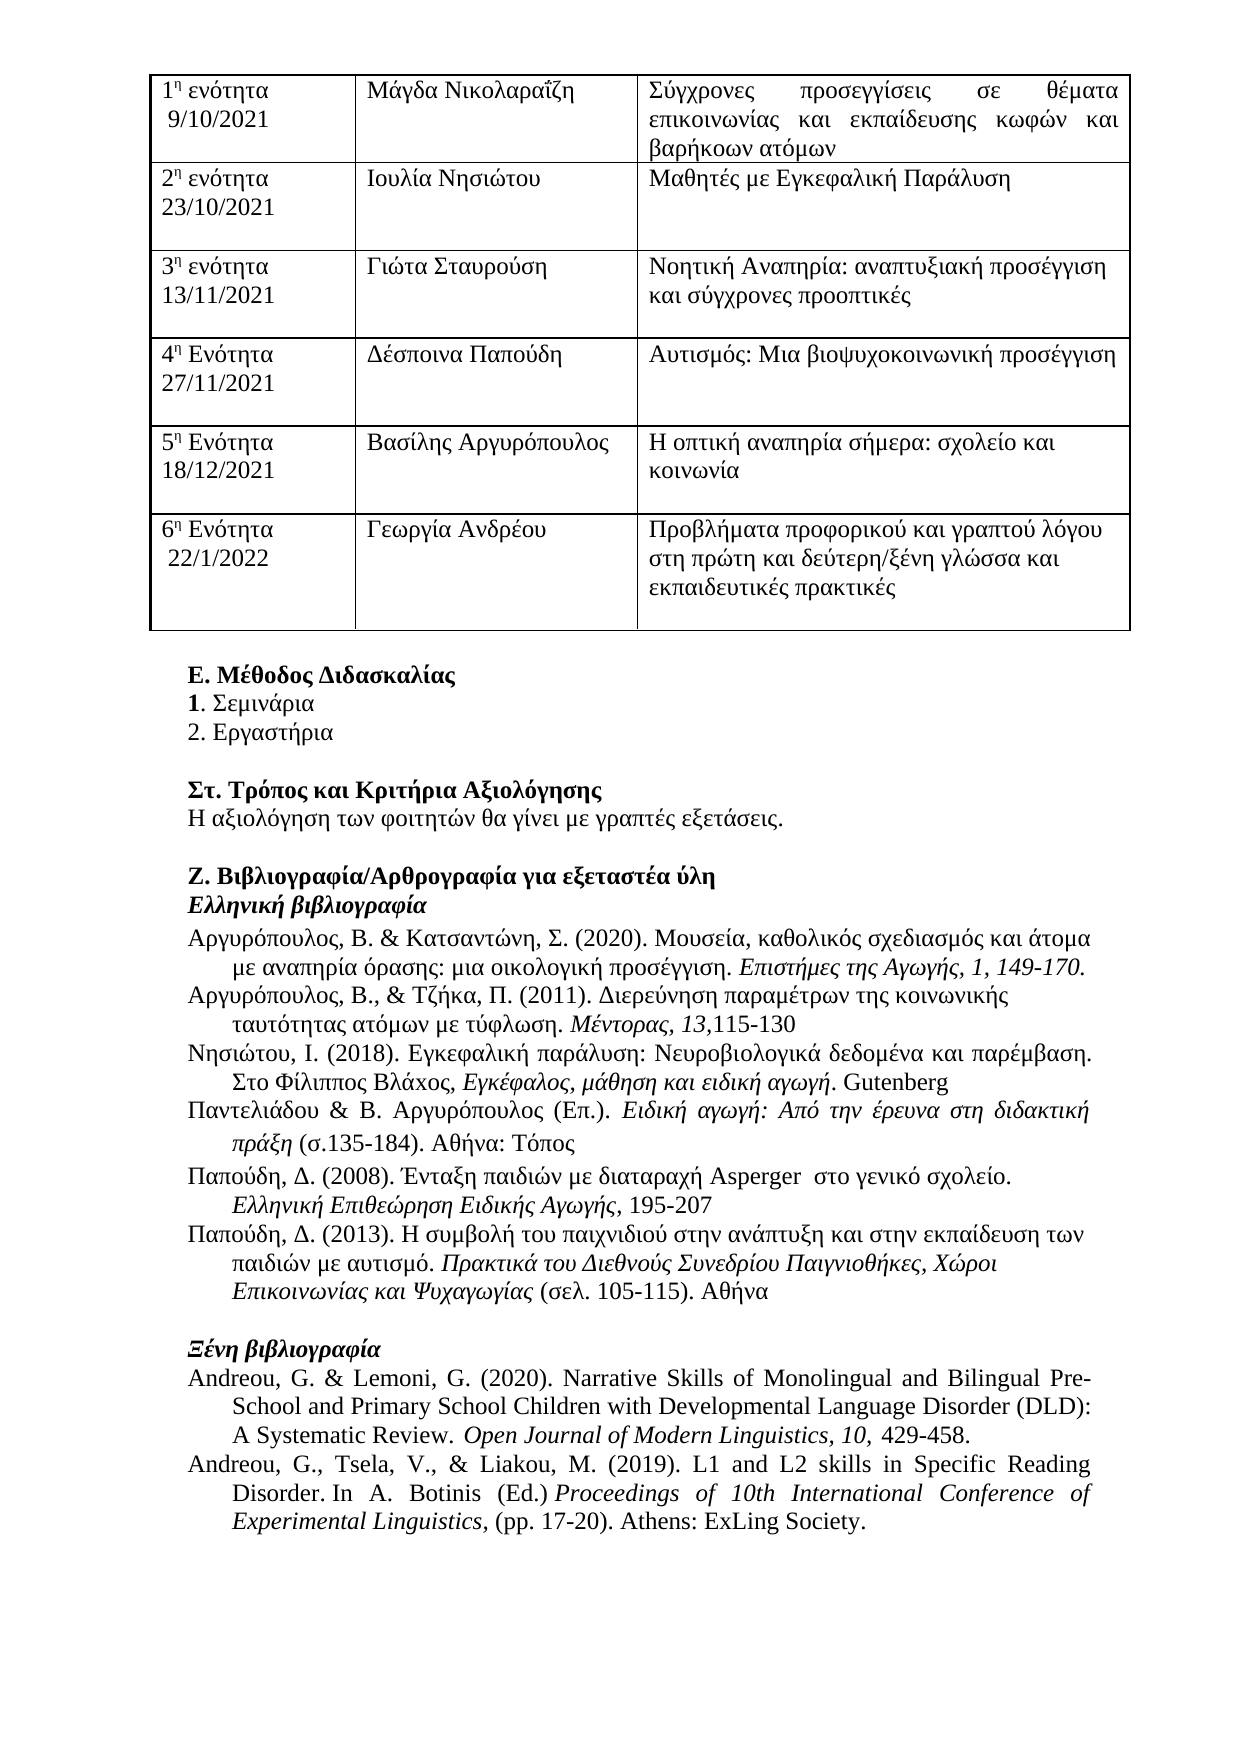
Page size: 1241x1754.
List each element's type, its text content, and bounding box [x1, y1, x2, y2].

text 1. Σεμινάρια [187, 688, 1093, 717]
text Αργυρόπουλος, Β., & Τζήκα, Π. (2011). Διερεύνηση παραμέτρων της κοινωνικής ταυτότητας ατόμων με τύφλωση. Μέντορας, 13,115-130 [187, 980, 1093, 1038]
table_cell Μάγδα Νικολαραΐζη [356, 76, 637, 162]
text Ελληνική βιβλιογραφία [187, 890, 1093, 918]
table_cell 3η ενότητα 13/11/2021 [152, 251, 355, 337]
table_cell 1η ενότητα 9/10/2021 [152, 76, 355, 162]
table_cell Αυτισμός: Μια βιοψυχοκοινωνική προσέγγιση [638, 339, 1129, 425]
text Η αξιολόγηση των φοιτητών θα γίνει με γραπτές εξετάσεις. [187, 803, 1093, 832]
table_cell 6η Ενότητα 22/1/2022 [152, 515, 355, 629]
table_cell Προβλήματα προφορικού και γραπτού λόγου στη πρώτη και δεύτερη/ξένη γλώσσα και εκπαιδευτικές πρακτικές [638, 515, 1129, 629]
table_cell Δέσποινα Παπούδη [356, 339, 637, 425]
table_cell 2η ενότητα 23/10/2021 [152, 163, 355, 249]
text Andreou, G., Tsela, V., & Liakou, M. (2019). L1 and L2 skills in Specific Reading Disorder. In A. Botinis (Ed.) Proceedings of 10th International Conference of Experimental Linguistics, (pp. 17-20). Athens: ExLing Society. [187, 1449, 1093, 1535]
text Ζ. Βιβλιογραφία/Αρθρογραφία για εξεταστέα ύλη [187, 861, 1093, 890]
text Νησιώτου, Ι. (2018). Εγκεφαλική παράλυση: Νευροβιoλογικά δεδομένα και παρέμβαση. Στο Φίλιππος Βλάxoς, Εγκέφαλος, μάθηση και ειδική αγωγή. Gutenberg [187, 1038, 1093, 1095]
text 2. Εργαστήρια [187, 717, 1093, 746]
table_cell Μαθητές με Εγκεφαλική Παράλυση [638, 163, 1129, 249]
text Παντελιάδου & Β. Αργυρόπουλος (Επ.). Ειδική αγωγή: Από την έρευνα στη διδακτική πράξη (σ.135-184). Αθήνα: Τόπος [187, 1095, 1093, 1157]
text Αργυρόπουλος, Β. & Κατσαντώνη, Σ. (2020). Μουσεία, καθολικός σχεδιασμός και άτομα με αναπηρία όρασης: μια οικολογική προσέγγιση. Επιστήμες της Αγωγής, 1, 149-170. [187, 923, 1093, 980]
text Στ. Τρόπος και Κριτήρια Αξιολόγησης [187, 775, 1093, 803]
text Παπούδη, Δ. (2008). Ένταξη παιδιών με διαταραχή Asperger στο γενικό σχολείο. Ελληνική Επιθεώρηση Ειδικής Αγωγής, 195-207 [187, 1161, 1093, 1219]
text Andreou, G. & Lemoni, G. (2020). Narrative Skills of Monolingual and Bilingual Pre-School and Primary School Children with Developmental Language Disorder (DLD): A Systematic Review. Open Journal of Modern Linguistics, 10, 429-458. [187, 1363, 1093, 1449]
text Ε. Μέθοδος Διδασκαλίας [187, 660, 1093, 688]
text Ξένη βιβλιογραφία [187, 1334, 1093, 1363]
text Παπούδη, Δ. (2013). Η συμβολή του παιχνιδιού στην ανάπτυξη και στην εκπαίδευση των παιδιών με αυτισμό. Πρακτικά του Διεθνούς Συνεδρίου Παιγνιοθήκες, Χώροι Επικοινωνίας και Ψυχαγωγίας (σελ. 105-115). Αθήνα [187, 1219, 1093, 1305]
table_cell 5η Ενότητα 18/12/2021 [152, 427, 355, 513]
table_cell Η οπτική αναπηρία σήμερα: σχολείο και κοινωνία [638, 427, 1129, 513]
table_cell Σύγχρονες προσεγγίσεις σε θέματα επικοινωνίας και εκπαίδευσης κωφών και βαρήκοων ατόμων [638, 76, 1129, 162]
table_cell Ιουλία Νησιώτου [356, 163, 637, 249]
table_cell Γεωργία Ανδρέου [356, 515, 637, 629]
table_cell 4η Ενότητα 27/11/2021 [152, 339, 355, 425]
table_cell Βασίλης Αργυρόπουλος [356, 427, 637, 513]
table_cell Γιώτα Σταυρούση [356, 251, 637, 337]
table_cell Νοητική Αναπηρία: αναπτυξιακή προσέγγιση και σύγχρονες προοπτικές [638, 251, 1129, 337]
